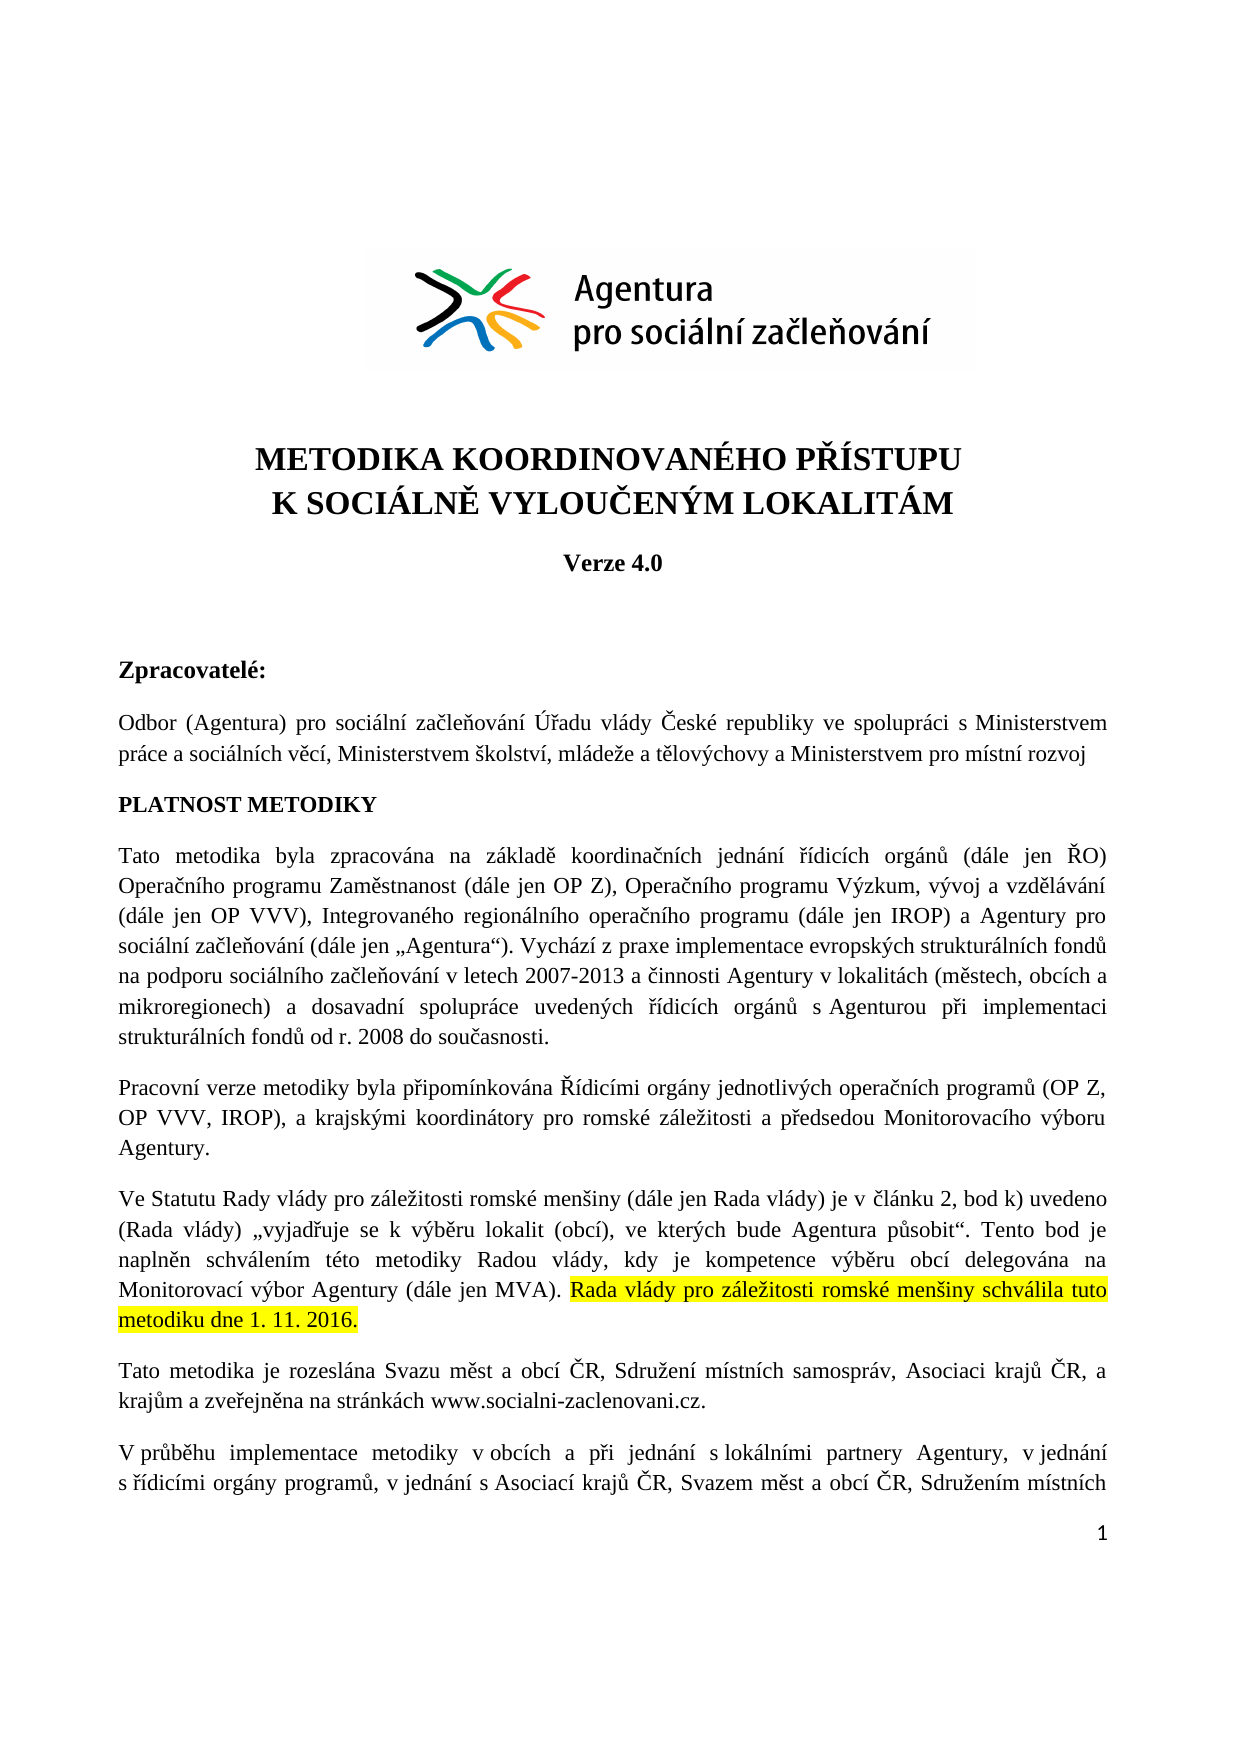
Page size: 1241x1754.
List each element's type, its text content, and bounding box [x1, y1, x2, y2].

text Zpracovatelé: [118, 656, 1196, 684]
picture [366, 247, 975, 370]
text Ve Statutu Rady vlády pro záležitosti romské menšiny (dále jen Rada vlády) je v článku 2, bod k) uvedeno (Rada vlády) „vyjadřuje se k výběru lokalit (obcí), ve kterých bude Agentura působit“. Tento bod je naplněn schválením této metodiky Radou vlády, kdy je kompetence výběru obcí delegována na Monitorovací výbor Agentury (dále jen MVA). Rada vlády pro záležitosti romské menšiny schválila tuto metodiku dne 1. 11. 2016. [118, 1186, 1107, 1333]
text Odbor (Agentura) pro sociální začleňování Úřadu vlády České republiky ve spolupráci s Ministerstvem práce a sociálních věcí, Ministerstvem školství, mládeže a tělovýchovy a Ministerstvem pro místní rozvoj [118, 709, 1107, 766]
text Tato metodika byla zpracována na základě koordinačních jednání řídicích orgánů (dále jen ŘO) Operačního programu Zaměstnanost (dále jen OP Z), Operačního programu Výzkum, vývoj a vzdělávání (dále jen OP VVV), Integrovaného regionálního operačního programu (dále jen IROP) a Agentury pro sociální začleňování (dále jen „Agentura“). Vychází z praxe implementace evropských strukturálních fondů na podporu sociálního začleňování v letech 2007-2013 a činnosti Agentury v lokalitách (městech, obcích a mikroregionech) a dosavadní spolupráce uvedených řídicích orgánů s Agenturou při implementaci strukturálních fondů od r. 2008 do současnosti. [118, 842, 1107, 1049]
text Verze 4.0 [118, 548, 1107, 577]
text METODIKA KOORDINOVANÉHO PŘÍSTUPU K SOCIÁLNĚ VYLOUČENÝM LOKALITÁM [118, 439, 1107, 521]
text PLATNOST METODIKY [118, 791, 1107, 817]
text Tato metodika je rozeslána Svazu měst a obcí ČR, Sdružení místních samospráv, Asociaci krajů ČR, a krajům a zveřejněna na stránkách www.socialni-zaclenovani.cz. [118, 1357, 1107, 1414]
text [118, 1439, 1107, 1495]
text Pracovní verze metodiky byla připomínkována Řídicími orgány jednotlivých operačních programů (OP Z, OP VVV, IROP), a krajskými koordinátory pro romské záležitosti a předsedou Monitorovacího výboru Agentury. [118, 1074, 1107, 1161]
